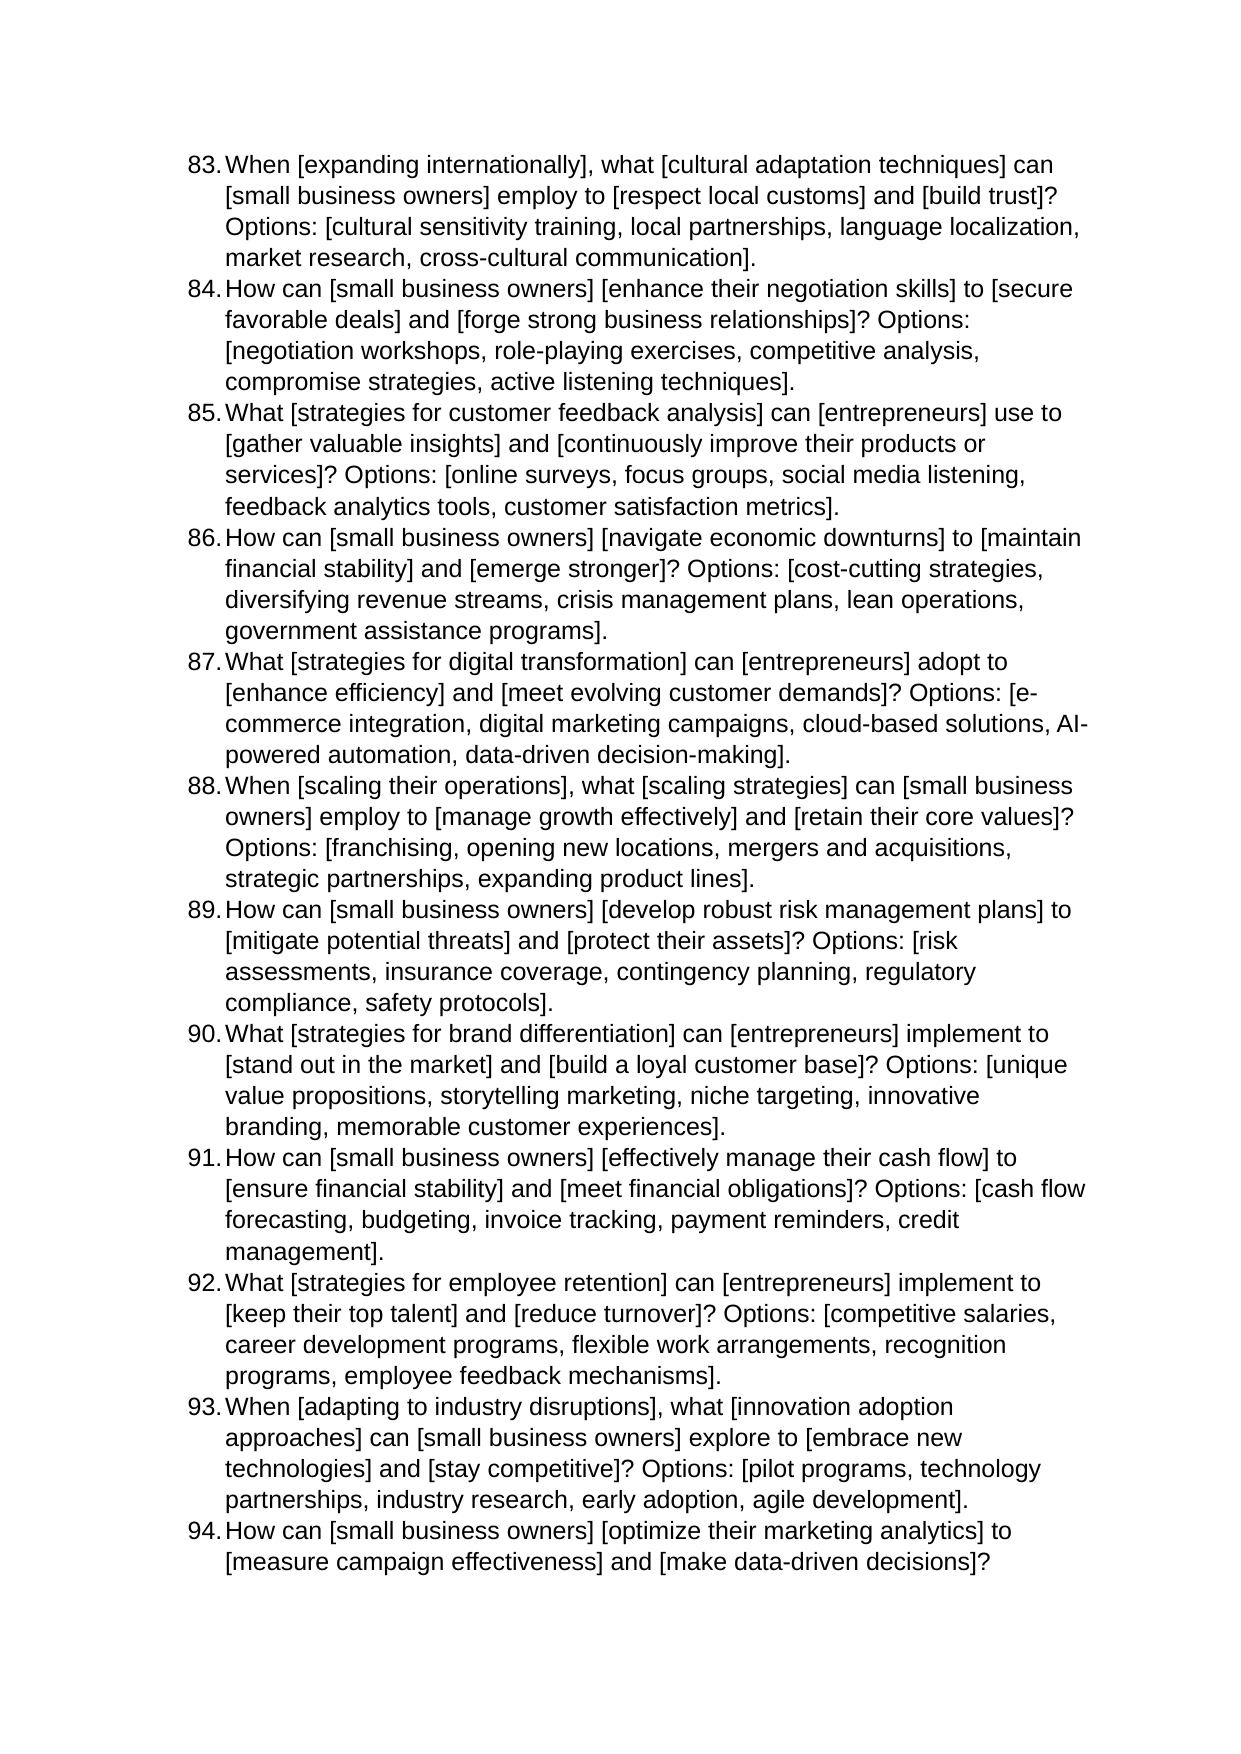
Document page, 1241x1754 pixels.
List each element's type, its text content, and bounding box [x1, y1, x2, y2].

list When [expanding internationally], what [cultural adaptation techniques] can [small business owners] employ to [respect local customs] and [build trust]? Options: [cultural sensitivity training, local partnerships, language localization, market research, cross-cultural communication]. [187, 150, 1090, 272]
list What [strategies for employee retention] can [entrepreneurs] implement to [keep their top talent] and [reduce turnover]? Options: [competitive salaries, career development programs, flexible work arrangements, recognition programs, employee feedback mechanisms]. [187, 1267, 1090, 1389]
list What [strategies for customer feedback analysis] can [entrepreneurs] use to [gather valuable insights] and [continuously improve their products or services]? Options: [online surveys, focus groups, social media listening, feedback analytics tools, customer satisfaction metrics]. [187, 398, 1090, 520]
list How can [small business owners] [effectively manage their cash flow] to [ensure financial stability] and [meet financial obligations]? Options: [cash flow forecasting, budgeting, invoice tracking, payment reminders, credit management]. [187, 1143, 1090, 1265]
list How can [small business owners] [navigate economic downturns] to [maintain financial stability] and [emerge stronger]? Options: [cost-cutting strategies, diversifying revenue streams, crisis management plans, lean operations, government assistance programs]. [187, 522, 1090, 644]
list What [strategies for digital transformation] can [entrepreneurs] adopt to [enhance efficiency] and [meet evolving customer demands]? Options: [e-commerce integration, digital marketing campaigns, cloud-based solutions, AI-powered automation, data-driven decision-making]. [187, 647, 1090, 768]
list How can [small business owners] [develop robust risk management plans] to [mitigate potential threats] and [protect their assets]? Options: [risk assessments, insurance coverage, contingency planning, regulatory compliance, safety protocols]. [187, 895, 1090, 1017]
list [187, 1516, 1090, 1576]
list How can [small business owners] [enhance their negotiation skills] to [secure favorable deals] and [forge strong business relationships]? Options: [negotiation workshops, role-playing exercises, competitive analysis, compromise strategies, active listening techniques]. [187, 274, 1090, 396]
list What [strategies for brand differentiation] can [entrepreneurs] implement to [stand out in the market] and [build a loyal customer base]? Options: [unique value propositions, storytelling marketing, niche targeting, innovative branding, memorable customer experiences]. [187, 1019, 1090, 1141]
list When [adapting to industry disruptions], what [innovation adoption approaches] can [small business owners] explore to [embrace new technologies] and [stay competitive]? Options: [pilot programs, technology partnerships, industry research, early adoption, agile development]. [187, 1392, 1090, 1513]
list When [scaling their operations], what [scaling strategies] can [small business owners] employ to [manage growth effectively] and [retain their core values]? Options: [franchising, opening new locations, mergers and acquisitions, strategic partnerships, expanding product lines]. [187, 771, 1090, 893]
